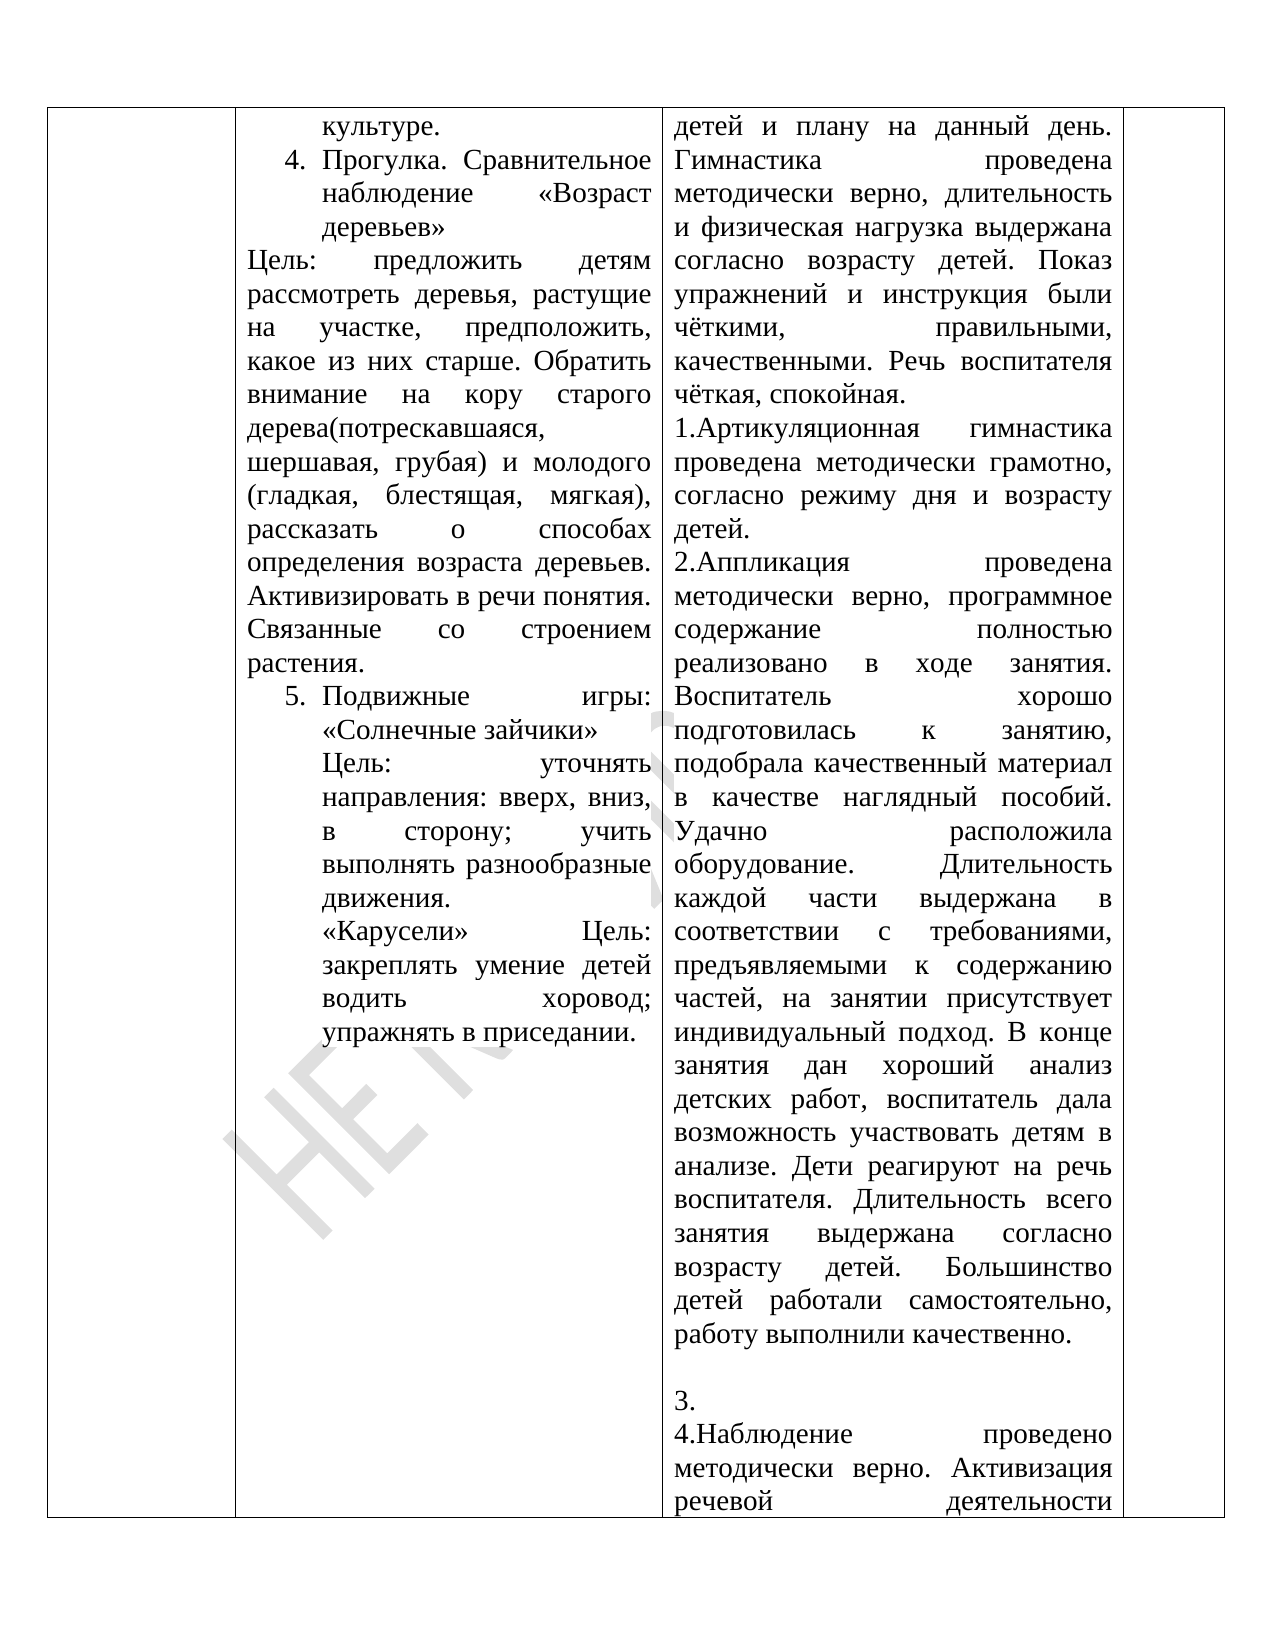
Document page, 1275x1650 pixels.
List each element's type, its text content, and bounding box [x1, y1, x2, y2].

table_cell [1124, 108, 1224, 1517]
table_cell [48, 108, 235, 1517]
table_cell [236, 108, 662, 1517]
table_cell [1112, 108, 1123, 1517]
